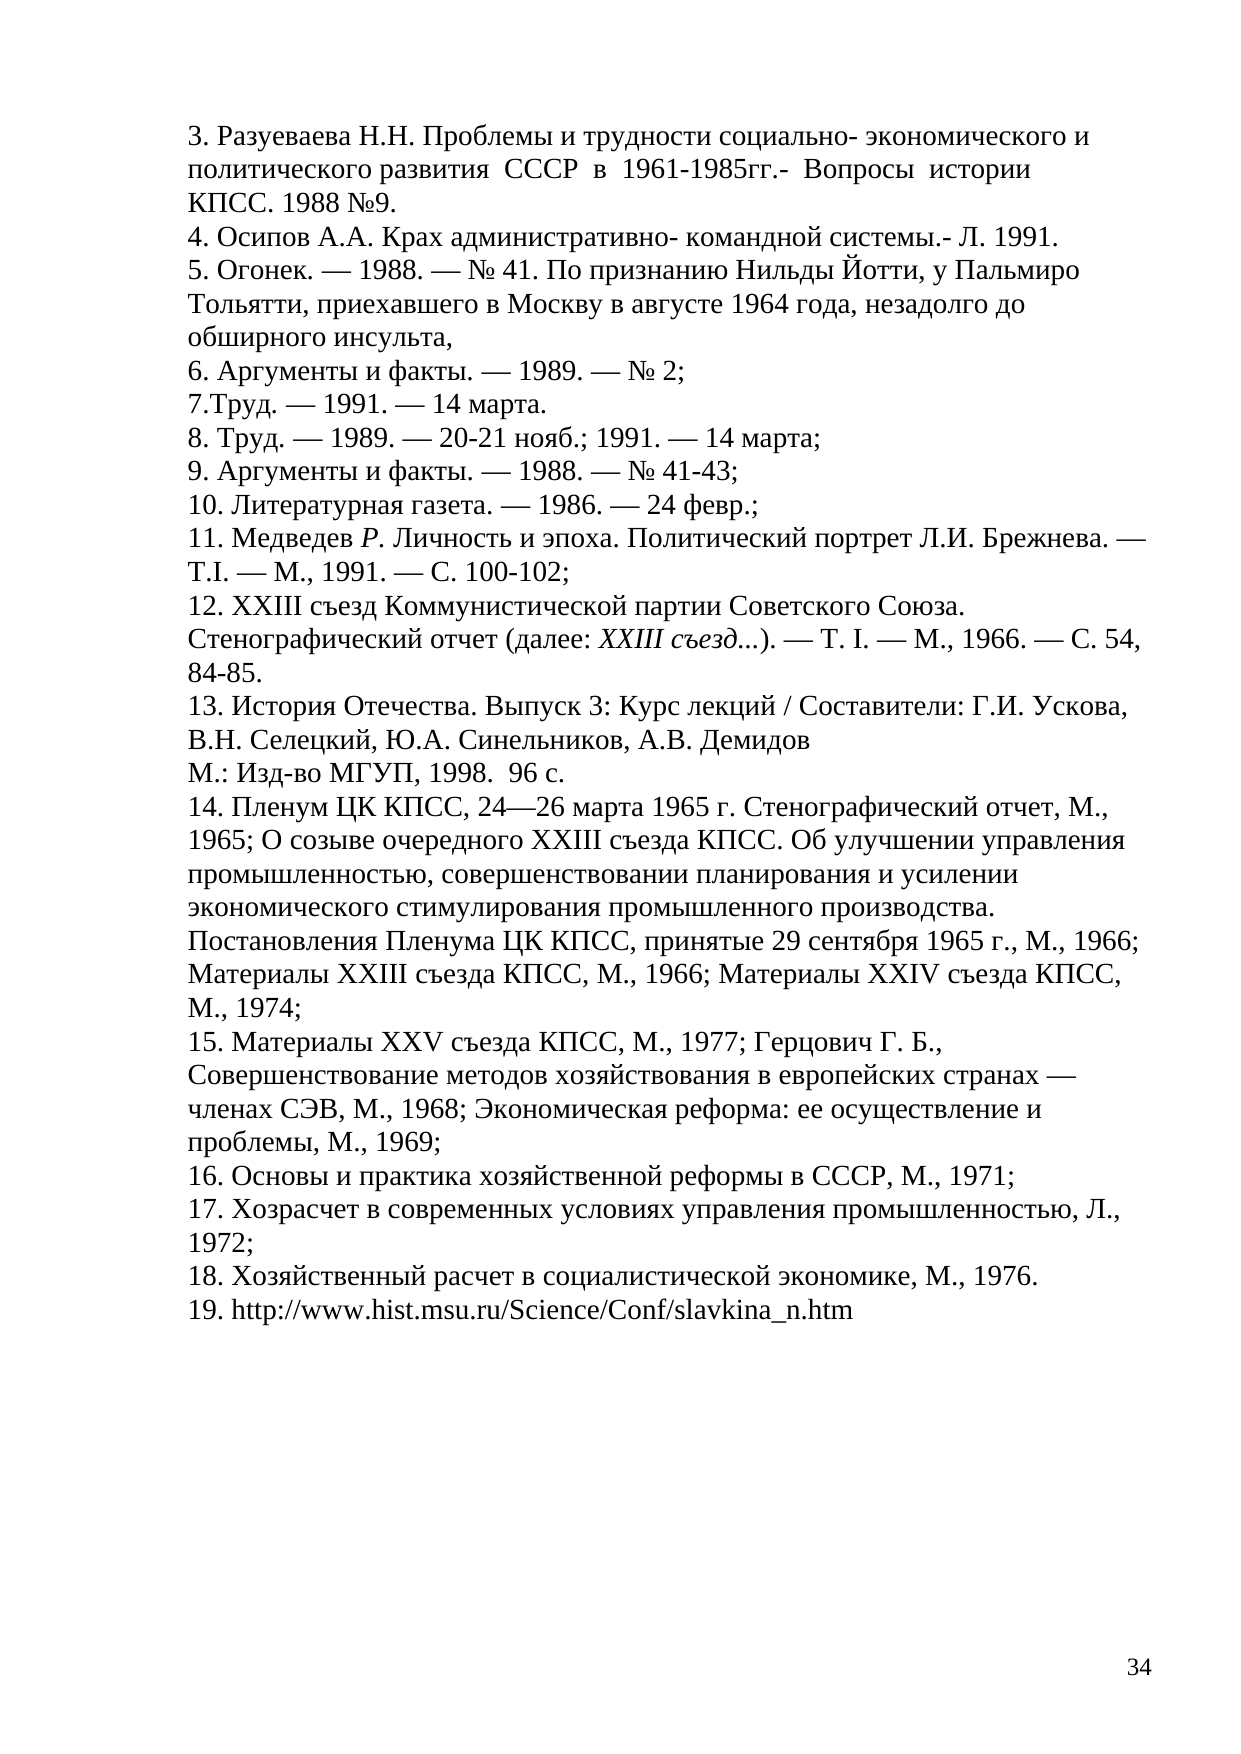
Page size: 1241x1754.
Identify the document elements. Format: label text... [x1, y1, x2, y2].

text 14. Пленум ЦК КПСС, 24—26 марта . Стенографический отчет, М., 1965; О созыве очередного XXIII съезда КПСС. Об улучшении управления промышленностью, совершенствовании планирования и усилении экономического стимулирования промышленного производства. Постановления Пленума ЦК КПСС, принятые 29 сентября ., М., 1966; Материалы XXIII съезда КПСС, М., 1966; Материалы XXIV съезда КПСС, М., 1974; [187, 789, 1152, 1024]
text 12. XXIII съезд Коммунистической партии Советского Союза. Стенографический отчет (далее: XXIII съезд...). — Т. I. — M., 1966. — С. 54, 84-85. [187, 588, 1152, 688]
text 7.Труд. — 1991. — 14 марта. [187, 386, 1152, 420]
text 8. Труд. — 1989. — 20-21 нояб.; 1991. — 14 марта; [187, 420, 1152, 453]
text 9. Аргументы и факты. — 1988. — № 41-43; [187, 453, 1152, 487]
text 15. Материалы XXV съезда КПСС, М., 1977; Герцович Г. Б., Совершенствование методов хозяйствования в европейских странах — членах СЭВ, М., 1968; Экономическая реформа: ее осуществление и проблемы, М., 1969; [187, 1024, 1152, 1158]
text 16. Основы и практика хозяйственной реформы в СССР, М., 1971; [187, 1158, 1152, 1191]
text 3. Разуеваева Н.Н. Проблемы и трудности социально- экономического и политического развития СССР в 1961-1985гг.- Вопросы истории КПСС. 1988 №9. [187, 118, 1152, 219]
text 10. Литературная газета. — 1986. — 24 февр.; [187, 487, 1152, 521]
text 6. Аргументы и факты. — 1989. — № 2; [187, 353, 1152, 386]
text 18. Хозяйственный расчет в социалистической экономике, М., 1976. [187, 1258, 1152, 1292]
text 13. История Отечества. Выпуск 3: Курс лекций / Составители: Г.И. Ускова, В.Н. Селецкий, Ю.А. Синельников, А.В. Демидов М.: Изд-во МГУП, 1998. 96 с. [187, 688, 1152, 789]
text 11. Медведев Р. Личность и эпоха. Политический портрет Л.И. Брежнева. — T.I. — М., 1991. — С. 100-102; [187, 521, 1152, 588]
text 17. Хозрасчет в современных условиях управления промышленностью, Л., 1972; [187, 1191, 1152, 1258]
text 4. Осипов А.А. Крах административно- командной системы.- Л. 1991. [187, 219, 1152, 252]
text 19. http://www.hist.msu.ru/Science/Conf/slavkina_n.htm [187, 1292, 1152, 1326]
text 5. Огонек. — 1988. — № 41. По признанию Нильды Йотти, у Пальмиро Тольятти, приехавшего в Москву в августе 1964 года, незадолго до обширного инсульта, [187, 252, 1152, 353]
